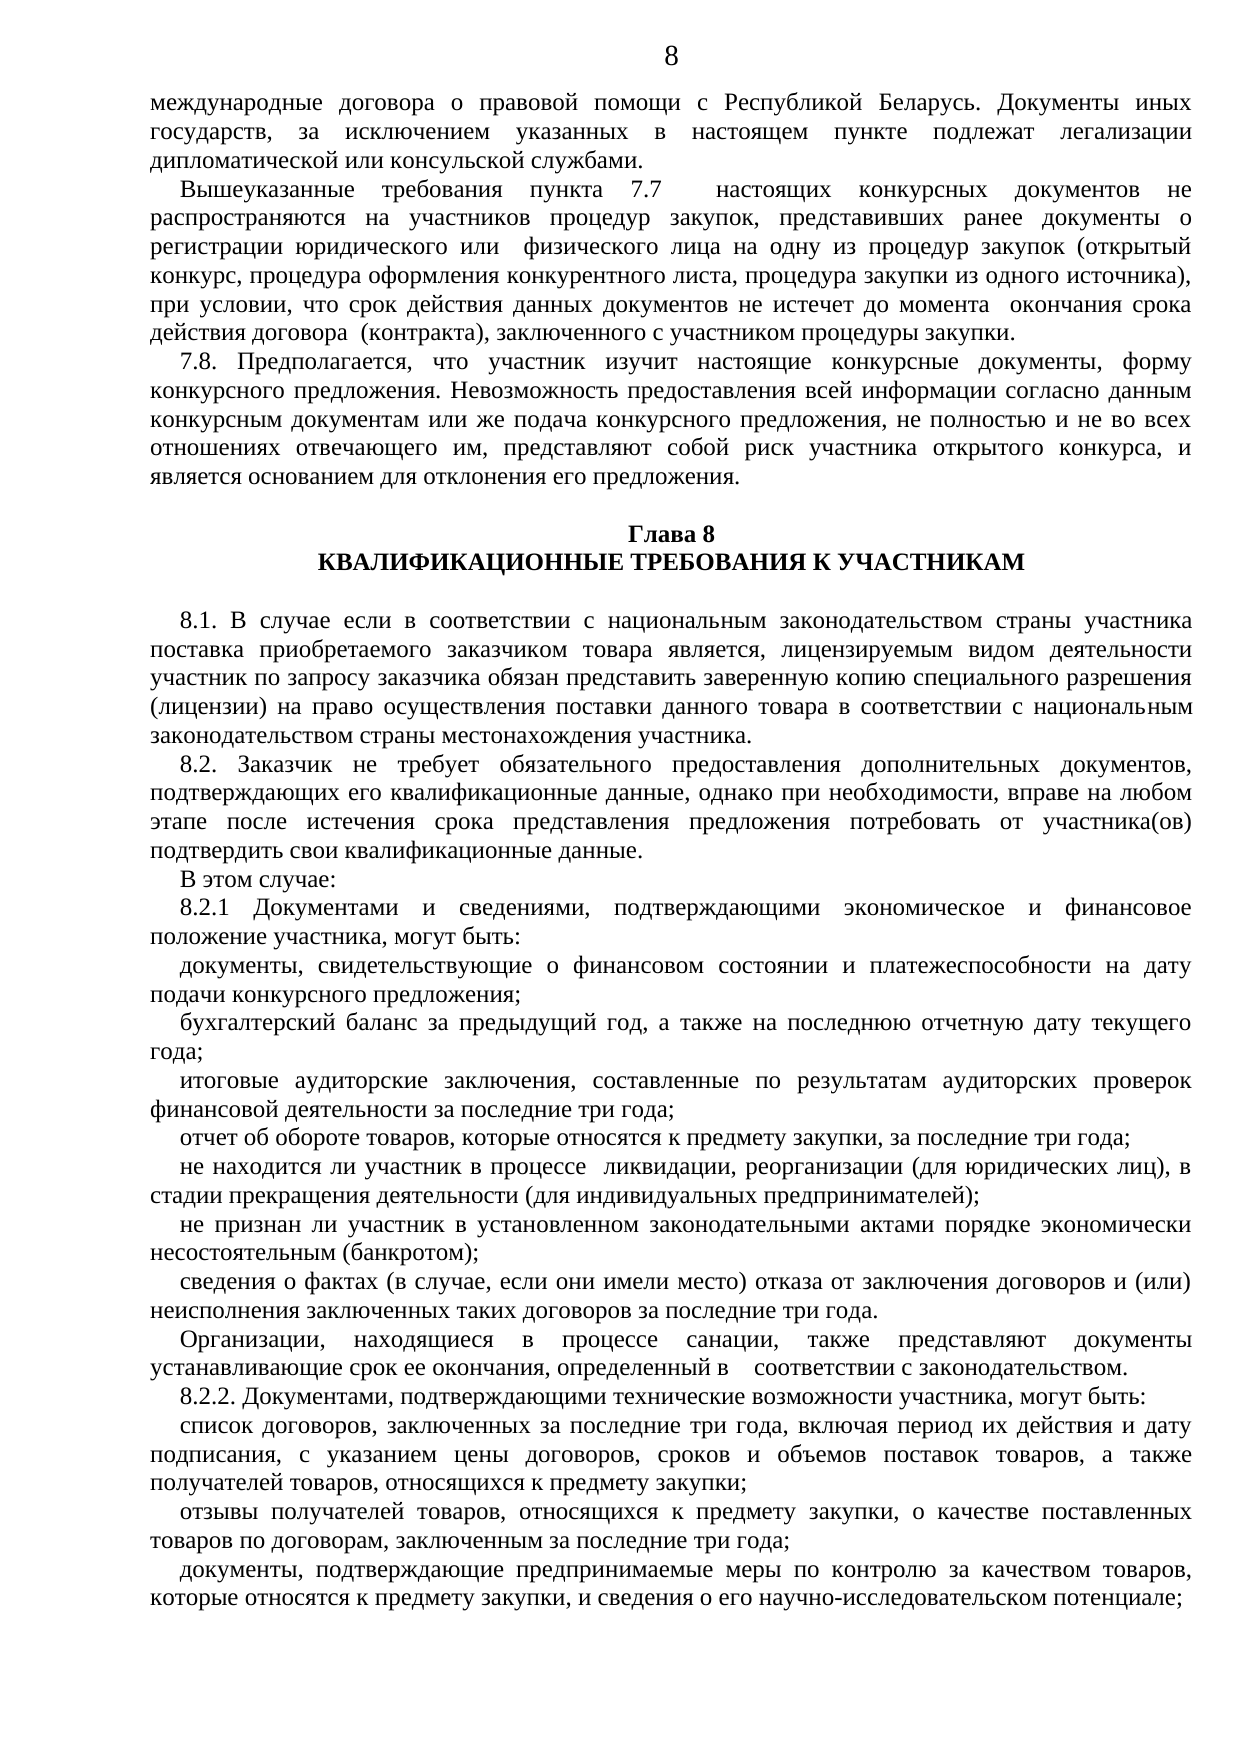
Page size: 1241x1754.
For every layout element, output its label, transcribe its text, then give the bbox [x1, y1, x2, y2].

text КВАЛИФИКАЦИОННЫЕ ТРЕБОВАНИЯ К УЧАСТНИКАМ [150, 547, 1193, 576]
text документы, свидетельствующие о финансовом состоянии и платежеспособности на дату подачи конкурсного предложения; [150, 950, 1193, 1007]
text Вышеуказанные требования пункта 7.7 настоящих конкурсных документов не распространяются на участников процедур закупок, представивших ранее документы о регистрации юридического или физического лица на одну из процедур закупок (открытый конкурс, процедура оформления конкурентного листа, процедура закупки из одного источника), при условии, что срок действия данных документов не истечет до момента окончания срока действия договора (контракта), заключенного с участником процедуры закупки. [150, 174, 1193, 346]
text В этом случае: [150, 864, 1193, 892]
text 8.2.2. Документами, подтверждающими технические возможности участника, могут быть: [150, 1381, 1193, 1410]
text список договоров, заключенных за последние три года, включая период их действия и дату подписания, с указанием цены договоров, сроков и объемов поставок товаров, а также получателей товаров, относящихся к предмету закупки; [150, 1410, 1193, 1496]
text 7.8. Предполагается, что участник изучит настоящие конкурсные документы, форму конкурсного предложения. Невозможность предоставления всей информации согласно данным конкурсным документам или же подача конкурсного предложения, не полностью и не во всех отношениях отвечающего им, представляют собой риск участника открытого конкурса, и является основанием для отклонения его предложения. [150, 346, 1193, 490]
text Глава 8 [150, 519, 1193, 547]
text не признан ли участник в установленном законодательными актами порядке экономически несостоятельным (банкротом); [150, 1209, 1193, 1266]
text отзывы получателей товаров, относящихся к предмету закупки, о качестве поставленных товаров по договорам, заключенным за последние три года; [150, 1496, 1193, 1554]
text не находится ли участник в процессе ликвидации, реорганизации (для юридических лиц), в стадии прекращения деятельности (для индивидуальных предпринимателей); [150, 1151, 1193, 1209]
text итоговые аудиторские заключения, составленные по результатам аудиторских проверок финансовой деятельности за последние три года; [150, 1065, 1193, 1122]
text бухгалтерский баланс за предыдущий год, а также на последнюю отчетную дату текущего года; [150, 1007, 1193, 1065]
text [150, 87, 1193, 174]
text Организации, находящиеся в процессе санации, также представляют документы устанавливающие срок ее окончания, определенный в соответствии с законодательством. [150, 1324, 1193, 1381]
text 8.2. Заказчик не требует обязательного предоставления дополнительных документов, подтверждающих его квалификационные данные, однако при необходимости, вправе на любом этапе после истечения срока представления предложения потребовать от участника(ов) подтвердить свои квалификационные данные. [150, 749, 1193, 864]
text отчет об обороте товаров, которые относятся к предмету закупки, за последние три года; [150, 1122, 1193, 1151]
text сведения о фактах (в случае, если они имели место) отказа от заключения договоров и (или) неисполнения заключенных таких договоров за последние три года. [150, 1266, 1193, 1324]
text 8.2.1 Документами и сведениями, подтверждающими экономическое и финансовое положение участника, могут быть: [150, 892, 1193, 950]
text 8.1. В случае если в соответствии с национальным законодательством страны участника поставка приобретаемого заказчиком товара является, лицензируемым видом деятельности участник по запросу заказчика обязан представить заверенную копию специального разрешения (лицензии) на право осуществления поставки данного товара в соответствии с национальным законодательством страны местонахождения участника. [150, 605, 1193, 749]
text документы, подтверждающие предпринимаемые меры по контролю за качеством товаров, которые относятся к предмету закупки, и сведения о его научно-исследовательском потенциале; [150, 1554, 1193, 1611]
